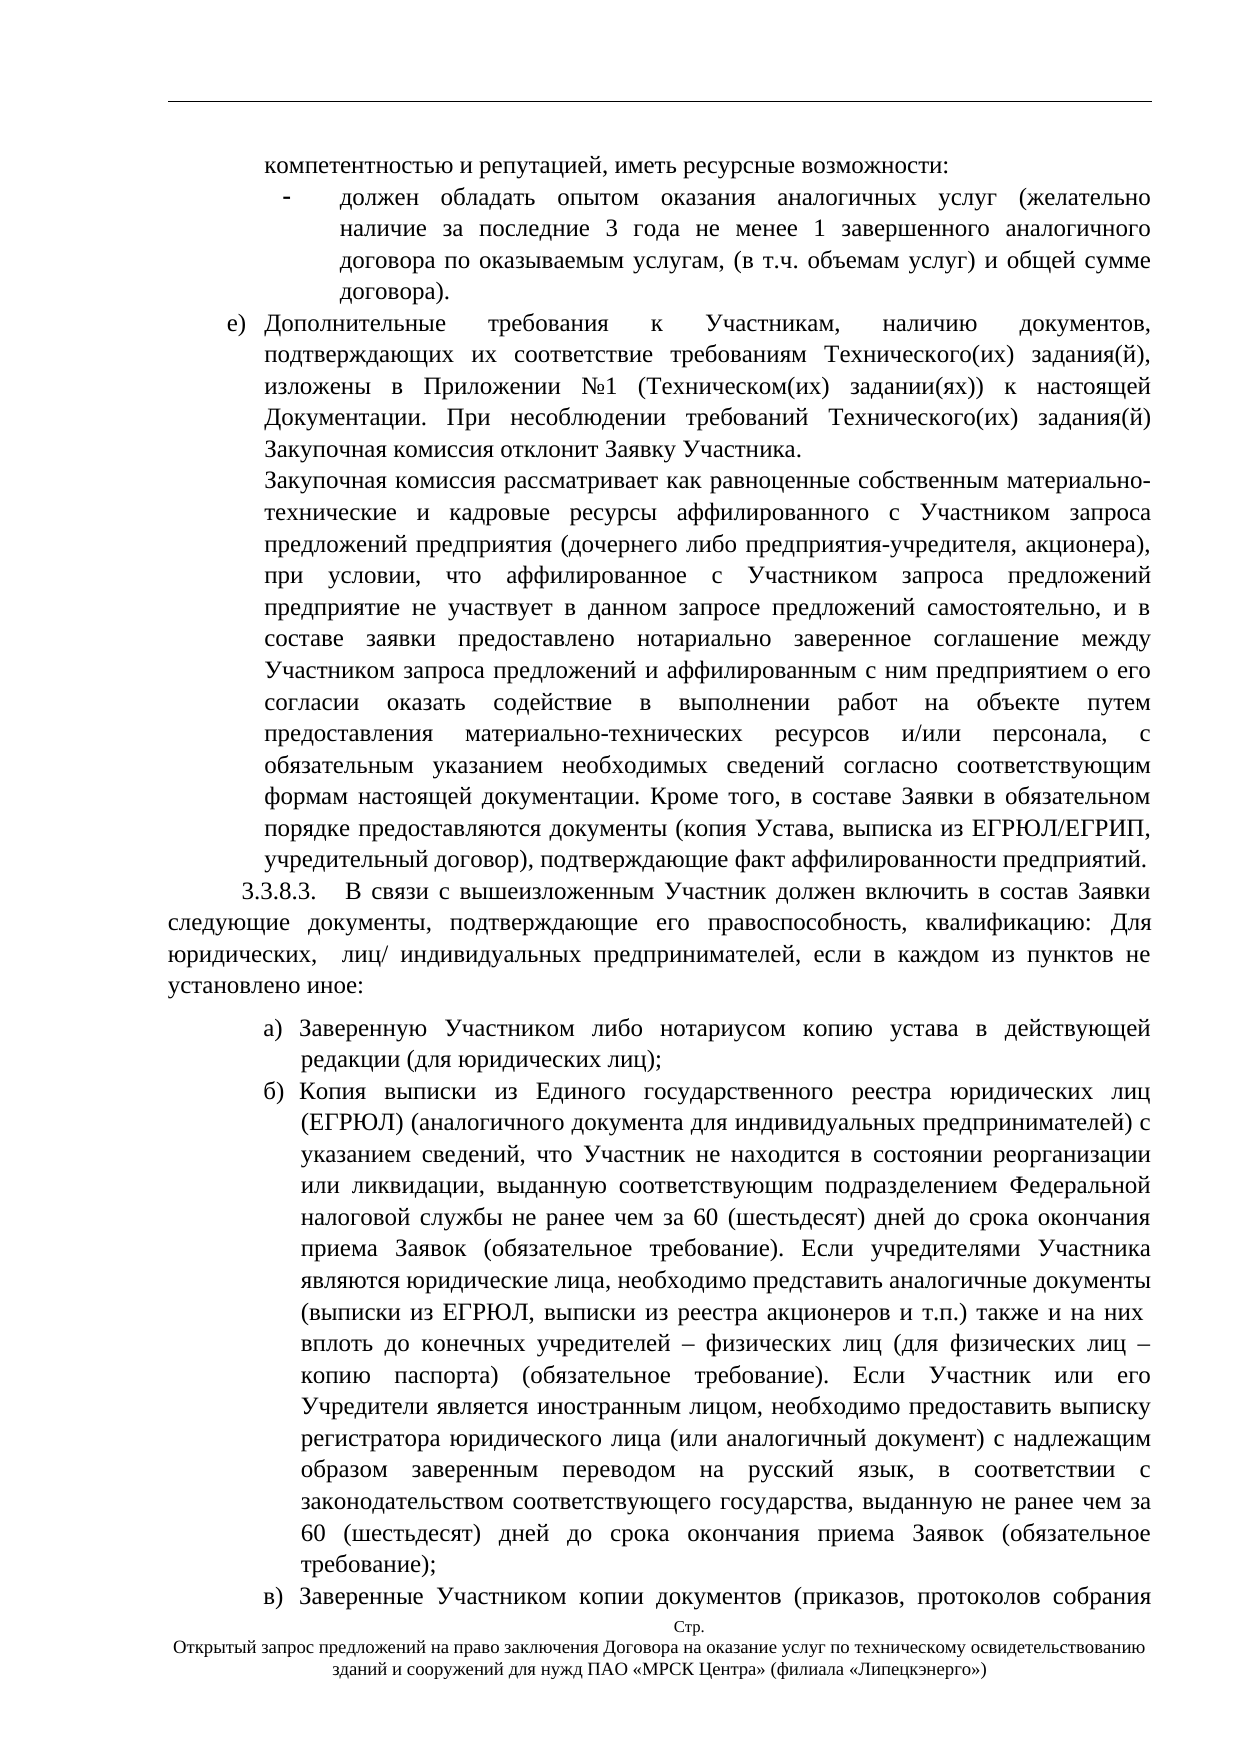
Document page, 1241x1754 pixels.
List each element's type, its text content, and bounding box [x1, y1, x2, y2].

text Закупочная комиссия рассматривает как равноценные собственным материально-технические и кадровые ресурсы аффилированного с Участником запроса предложений предприятия (дочернего либо предприятия-учредителя, акционера), при условии, что аффилированное с Участником запроса предложений предприятие не участвует в данном запросе предложений самостоятельно, и в составе заявки предоставлено нотариально заверенное соглашение между Участником запроса предложений и аффилированным с ним предприятием о его согласии оказать содействие в выполнении работ на объекте путем предоставления материально-технических ресурсов и/или персонала, с обязательным указанием необходимых сведений согласно соответствующим формам настоящей документации. Кроме того, в составе Заявки в обязательном порядке предоставляются документы (копия Устава, выписка из ЕГРЮЛ/ЕГРИП, учредительный договор), подтверждающие факт аффилированности предприятий. [264, 466, 1152, 873]
list Копия выписки из Единого государственного реестра юридических лиц (ЕГРЮЛ) (аналогичного документа для индивидуальных предпринимателей) с указанием сведений, что Участник не находится в состоянии реорганизации или ликвидации, выданную соответствующим подразделением Федеральной налоговой службы не ранее чем за 60 (шестьдесят) дней до срока окончания приема Заявок (обязательное требование). Если учредителями Участника являются юридические лица, необходимо представить аналогичные документы (выписки из ЕГРЮЛ, выписки из реестра акционеров и т.п.) также и на них вплоть до конечных учредителей – физических лиц (для физических лиц – копию паспорта) (обязательное требование). Если Участник или его Учредители является иностранным лицом, необходимо предоставить выписку регистратора юридического лица (или аналогичный документ) с надлежащим образом заверенным переводом на русский язык, в соответствии с законодательством соответствующего государства, выданную не ранее чем за 60 (шестьдесят) дней до срока окончания приема Заявок (обязательное требование); [263, 1076, 1152, 1578]
list должен обладать опытом оказания аналогичных услуг (желательно наличие за последние 3 года не менее 1 завершенного аналогичного договора по оказываемым услугам, (в т.ч. объемам услуг) и общей сумме договора). [282, 182, 1152, 305]
list Заверенную Участником либо нотариусом копию устава в действующей редакции (для юридических лиц); [263, 1013, 1152, 1073]
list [263, 1581, 1152, 1609]
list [227, 150, 1152, 179]
list Дополнительные требования к Участникам, наличию документов, подтверждающих их соответствие требованиям Технического(их) задания(й), изложены в Приложении №1 (Техническом(их) задании(ях)) к настоящей Документации. При несоблюдении требований Технического(их) задания(й) Закупочная комиссия отклонит Заявку Участника. [227, 308, 1152, 463]
list В связи с вышеизложенным Участник должен включить в состав Заявки следующие документы, подтверждающие его правоспособность, квалификацию: Для юридических, лиц/ индивидуальных предпринимателей, если в каждом из пунктов не установлено иное: [168, 876, 1152, 999]
